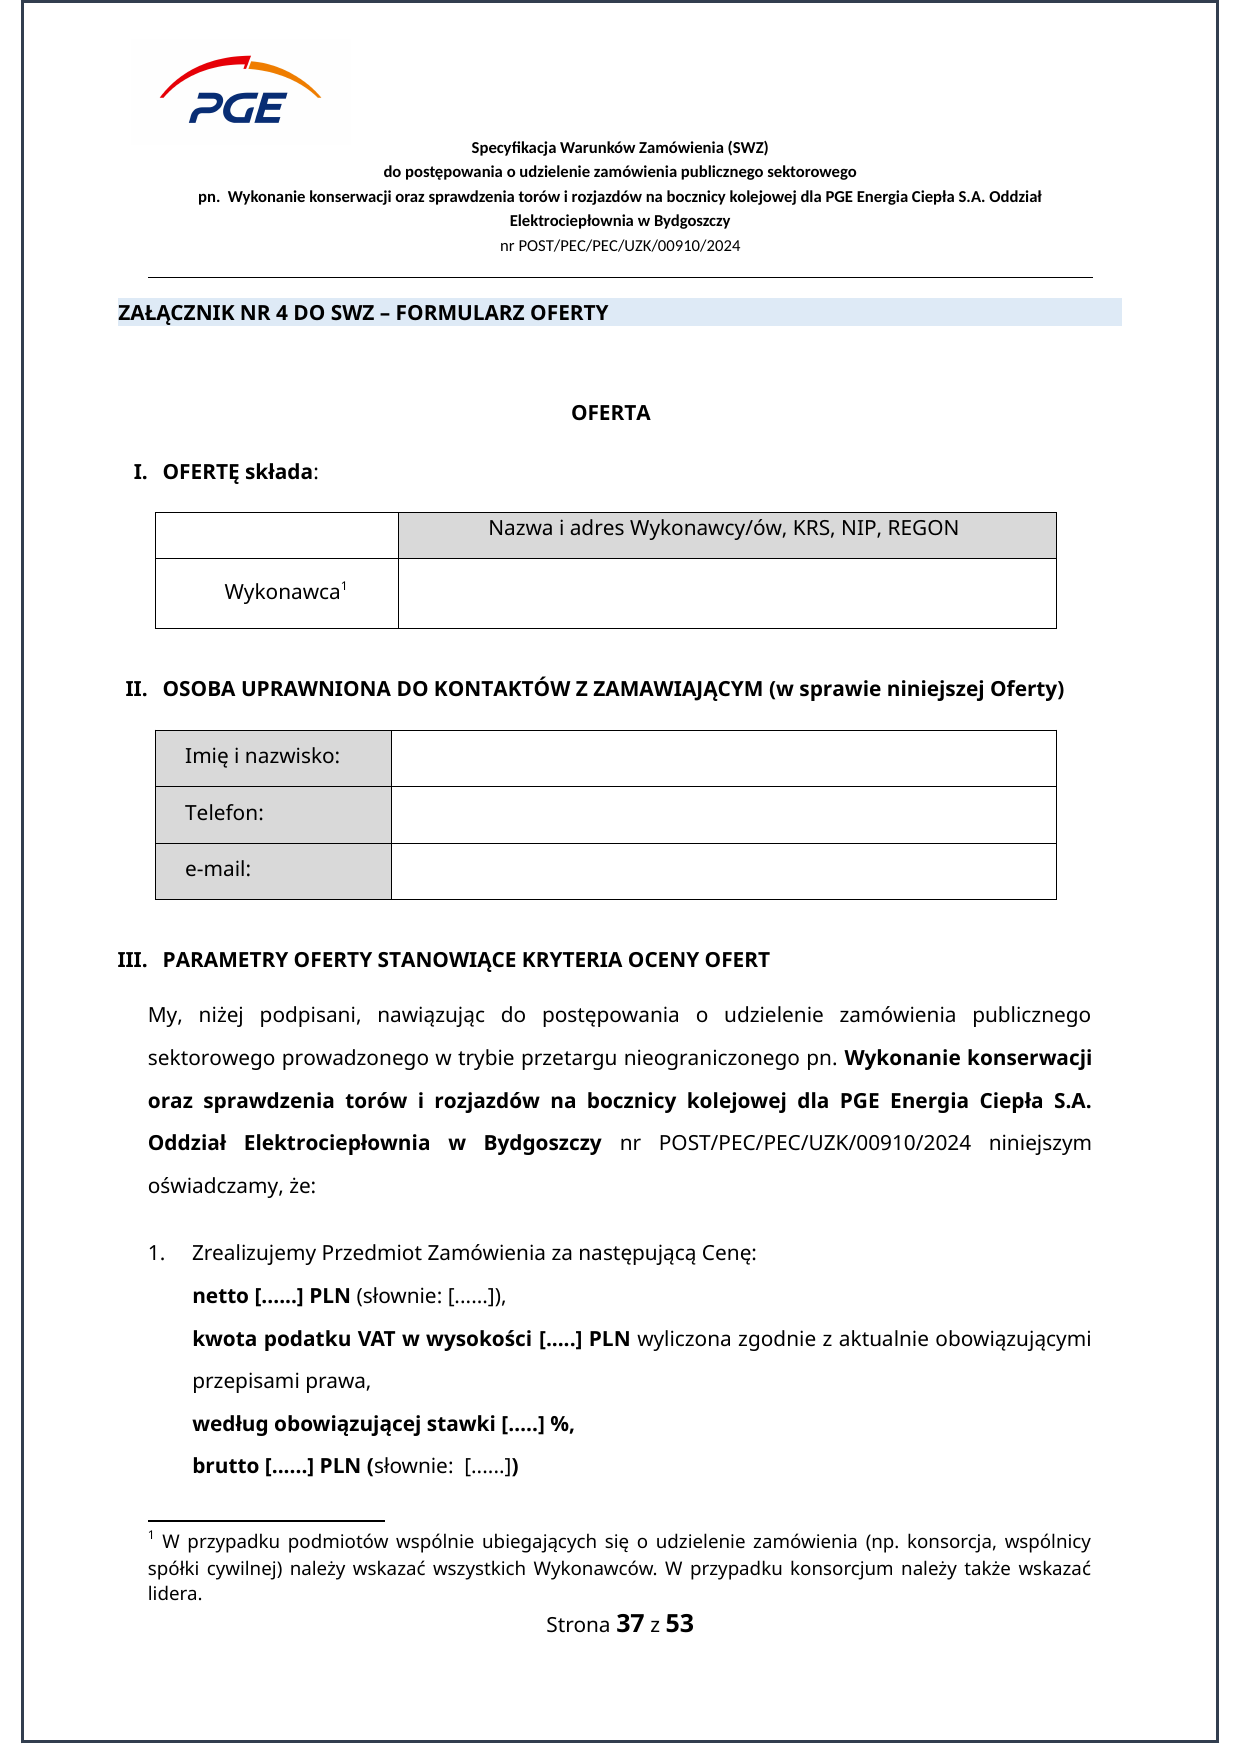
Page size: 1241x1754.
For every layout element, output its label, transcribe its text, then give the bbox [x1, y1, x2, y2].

table_cell Telefon: [156, 787, 391, 843]
list Zrealizujemy Przedmiot Zamówienia za następującą Cenę: [148, 1238, 1093, 1267]
list OSOBA uprawniona DO KONTAKTÓW z zamawiającym (w sprawie niniejszej Oferty) [148, 674, 1093, 703]
table_header Imię i nazwisko: [156, 731, 391, 786]
table_header [392, 731, 1056, 786]
list brutto [......] PLN (słownie: [......]) [192, 1452, 1093, 1480]
table_header [156, 513, 398, 558]
text My, niżej podpisani, nawiązując do postępowania o udzielenie zamówienia publicznego sektorowego prowadzonego w trybie przetargu nieograniczonego pn. Wykonanie konserwacji oraz sprawdzenia torów i rozjazdów na bocznicy kolejowej dla PGE Energia Ciepła S.A. Oddział Elektrociepłownia w Bydgoszczy nr POST/PEC/PEC/UZK/00910/2024 niniejszym oświadczamy, że: [148, 1001, 1093, 1199]
table_cell e-mail: [156, 844, 391, 899]
list netto [......] PLN (słownie: [......]), [192, 1281, 1093, 1309]
table_cell Wykonawca [156, 559, 398, 628]
list PARAMETRY OFERTY STANOWIĄCE KRYTERIA OCENY OFERT [148, 945, 1093, 974]
table_cell [399, 559, 1056, 628]
table_cell [392, 787, 1056, 843]
list kwota podatku VAT w wysokości [.....] PLN wyliczona zgodnie z aktualnie obowiązującymi przepisami prawa, [192, 1324, 1093, 1395]
list według obowiązującej stawki […..] %, [192, 1409, 1093, 1437]
subtitle ZAŁĄCZNIK NR 4 DO SWZ – FORMULARZ OFERTY [118, 298, 1122, 326]
table_cell [392, 844, 1056, 899]
text OFERTA [129, 398, 1093, 426]
table_header Nazwa i adres Wykonawcy/ów, KRS, NIP, REGON [399, 513, 1056, 558]
picture [131, 39, 351, 145]
list Ofertę składa: [148, 457, 1093, 486]
